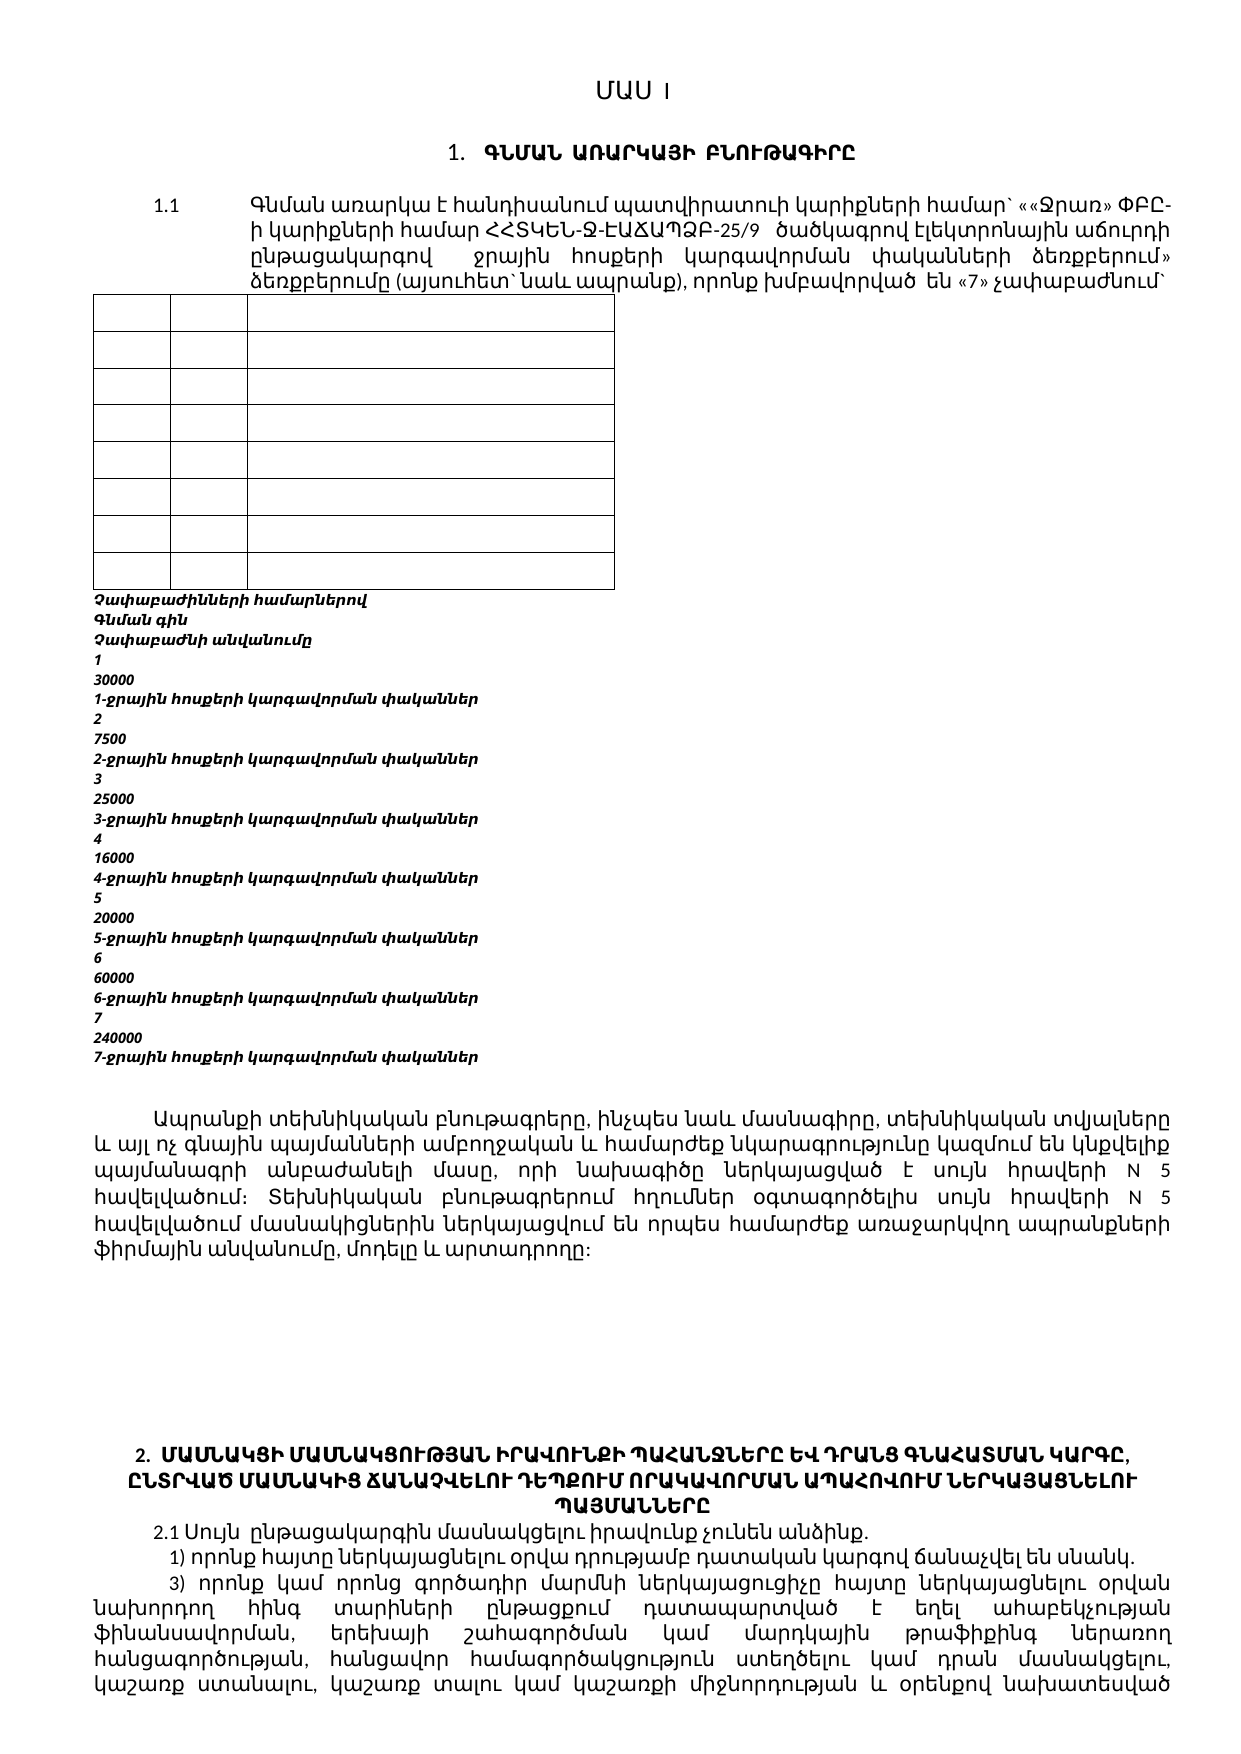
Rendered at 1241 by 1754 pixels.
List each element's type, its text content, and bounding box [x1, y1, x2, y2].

text 2.1 Սույն ընթացակարգին մասնակցելու իրավունք չունեն անձինք. [94, 1519, 1171, 1544]
text 1) որոնք հայտը ներկայացնելու օրվա դրությամբ դատական կարգով ճանաչվել են սնանկ. [94, 1544, 1171, 1570]
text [94, 1570, 1171, 1697]
text ՄԱՍ I [94, 75, 1171, 106]
subtitle Գնման առարկա է հանդիսանում պատվիրատուի կարիքների համար` ««Ջրառ» ՓԲԸ-ի կարիքների համար ՀՀՏԿԵՆ-Ջ-ԷԱՃԱՊՁԲ-25/9 ծածկագրով էլեկտրոնային աճուրդի ընթացակարգով ջրային հոսքերի կարգավորման փականների ձեռքբերում» ձեռքբերումը (այսուհետ` նաև ապրանք), որոնք խմբավորված են «7» չափաբաժնում` [153, 192, 1171, 294]
text Ապրանքի տեխնիկական բնութագրերը, ինչպես նաև մասնագիրը, տեխնիկական տվյալները և այլ ոչ գնային պայմանների ամբողջական և համարժեք նկարագրությունը կազմում են կնքվելիք պայմանագրի անբաժանելի մասը, որի նախագիծը ներկայացված է սույն հրավերի N 5 հավելվածում։ Տեխնիկական բնութագրերում հղումներ օգտագործելիս սույն հրավերի N 5 հավելվածում մասնակիցներին ներկայացվում են որպես համարժեք առաջարկվող ապրանքների ֆիրմային անվանումը, մոդելը և արտադրողը: [94, 1106, 1171, 1262]
list ԳՆՄԱՆ ԱՌԱՐԿԱՅԻ ԲՆՈՒԹԱԳԻՐԸ [131, 136, 1171, 167]
text 2. ՄԱՍՆԱԿՑԻ ՄԱՍՆԱԿՑՈՒԹՅԱՆ ԻՐԱՎՈՒՆՔԻ ՊԱՀԱՆՋՆԵՐԸ ԵՎ ԴՐԱՆՑ ԳՆԱՀԱՏՄԱՆ ԿԱՐԳԸ, ԸՆՏՐՎԱԾ ՄԱՍՆԱԿԻՑ ՃԱՆԱՉՎԵԼՈՒ ԴԵՊՔՈՒՄ ՈՐԱԿԱՎՈՐՄԱՆ ԱՊԱՀՈՎՈՒՄ ՆԵՐԿԱՅԱՑՆԵԼՈՒ ՊԱՅՄԱՆՆԵՐԸ [94, 1443, 1171, 1519]
